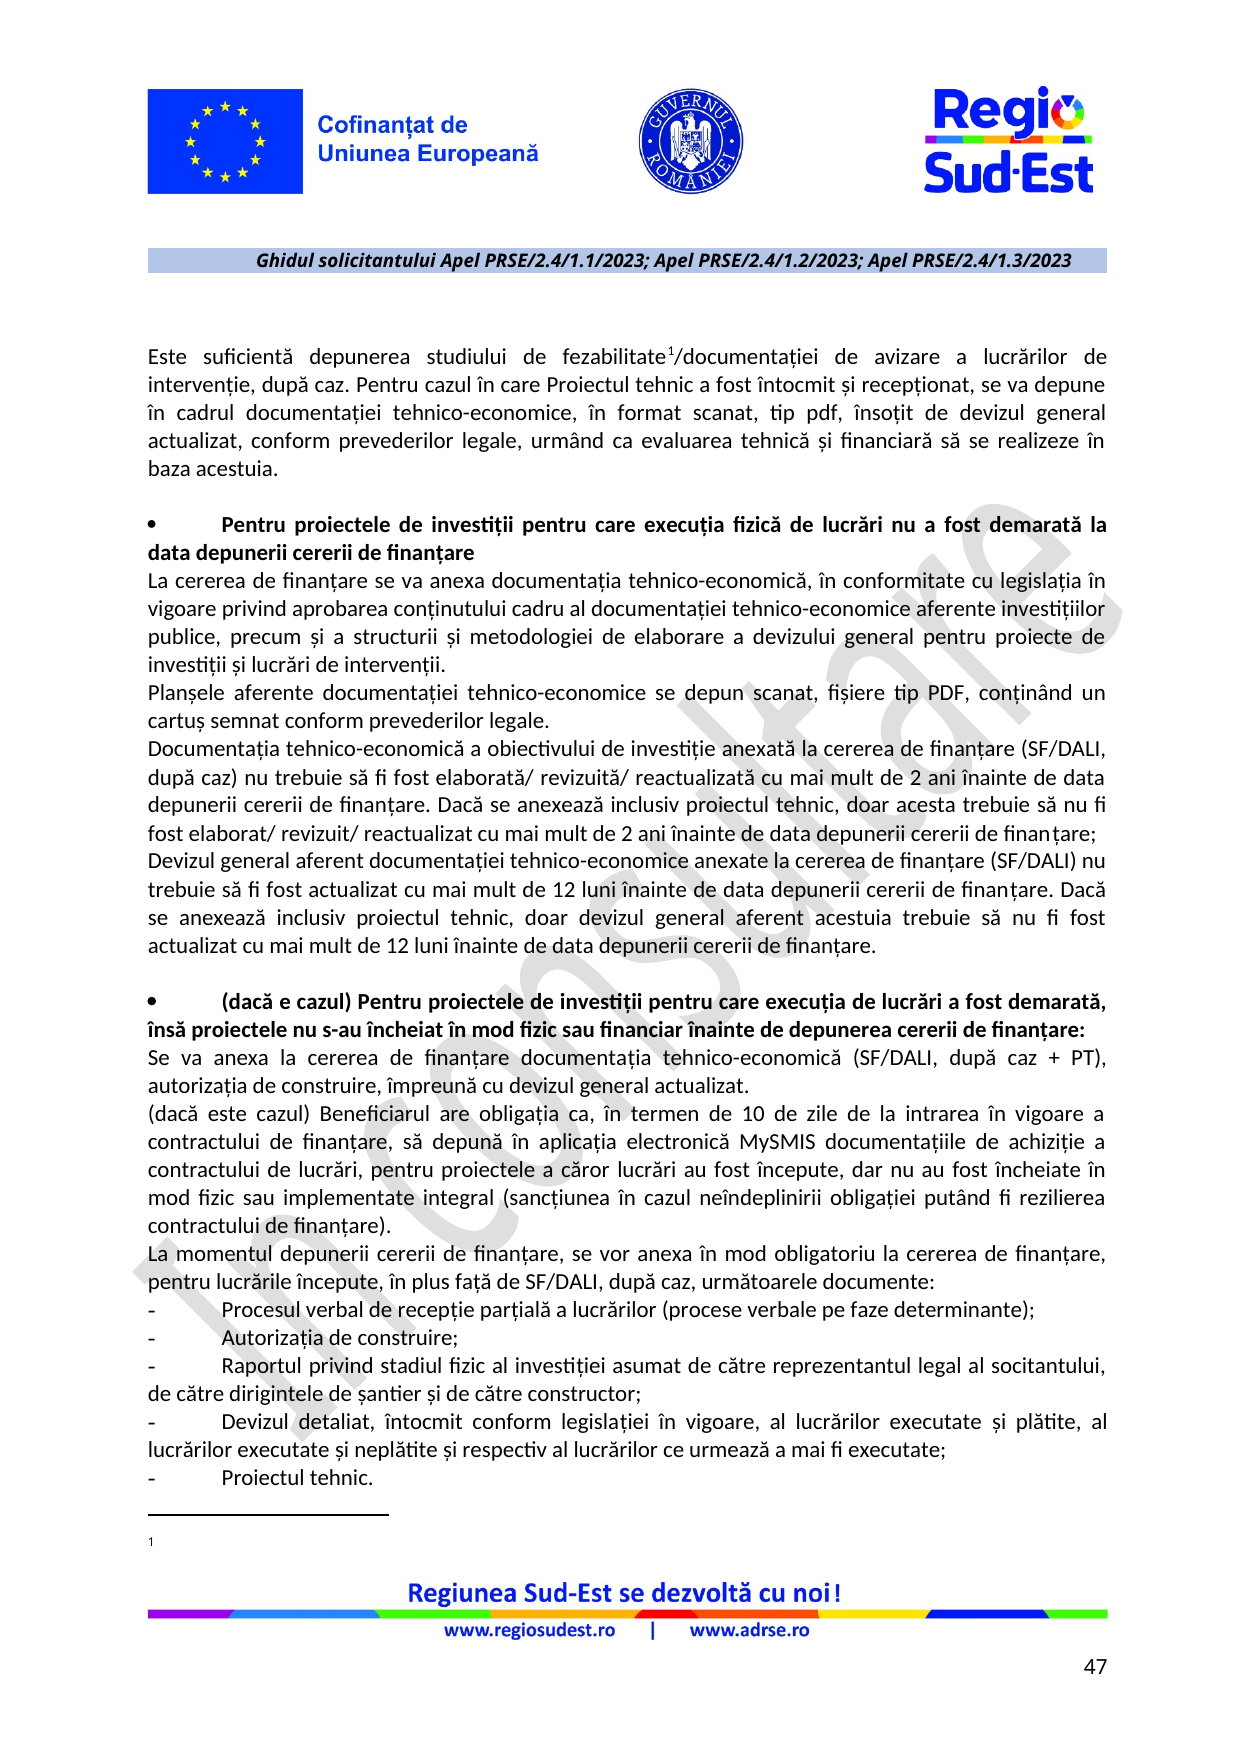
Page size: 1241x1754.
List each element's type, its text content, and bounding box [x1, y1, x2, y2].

list Pentru proiectele de investiţii pentru care execuţia fizică de lucrări nu a fost demarată la data depunerii cererii de finanţare [148, 510, 1107, 566]
text Planșele aferente documentației tehnico-economice se depun scanat, fișiere tip PDF, conținând un cartuș semnat conform prevederilor legale. [148, 678, 1107, 734]
text La cererea de finanțare se va anexa documentația tehnico-economică, în conformitate cu legislația în vigoare privind aprobarea conținutului cadru al documentației tehnico-economice aferente investițiilor publice, precum și a structurii și metodologiei de elaborare a devizului general pentru proiecte de investiții și lucrări de intervenții. [148, 566, 1107, 678]
text (dacă este cazul) Beneficiarul are obligația ca, în termen de 10 de zile de la intrarea în vigoare a contractului de finanțare, să depună în aplicația electronică MySMIS documentațiile de achiziție a contractului de lucrări, pentru proiectele a căror lucrări au fost începute, dar nu au fost încheiate în mod fizic sau implementate integral (sancțiunea în cazul neîndeplinirii obligației putând fi rezilierea contractului de finanțare). [148, 1099, 1107, 1239]
list Raportul privind stadiul fizic al investiţiei asumat de către reprezentantul legal al socitantului, de către dirigintele de şantier şi de către constructor; [148, 1351, 1107, 1407]
text Documentaţia tehnico-economică a obiectivului de investiție anexată la cererea de finanțare (SF/DALI, după caz) nu trebuie să fi fost elaborată/ revizuită/ reactualizată cu mai mult de 2 ani înainte de data depunerii cererii de finanţare. Dacă se anexează inclusiv proiectul tehnic, doar acesta trebuie să nu fi fost elaborat/ revizuit/ reactualizat cu mai mult de 2 ani înainte de data depunerii cererii de finanţare; [148, 734, 1107, 847]
list Este suficientă depunerea studiului de fezabilitate/documentației de avizare a lucrărilor de intervenție, după caz. Pentru cazul în care Proiectul tehnic a fost întocmit și recepționat, se va depune în cadrul documentației tehnico-economice, în format scanat, tip pdf, însoțit de devizul general actualizat, conform prevederilor legale, urmând ca evaluarea tehnică și financiară să se realizeze în baza acestuia. [148, 342, 1107, 482]
list (dacă e cazul) Pentru proiectele de investiţii pentru care execuţia de lucrări a fost demarată, însă proiectele nu s-au încheiat în mod fizic sau financiar înainte de depunerea cererii de finanțare: [148, 987, 1107, 1043]
list Proiectul tehnic. [148, 1463, 1107, 1491]
text La momentul depunerii cererii de finanțare, se vor anexa în mod obligatoriu la cererea de finanțare, pentru lucrările începute, în plus față de SF/DALI, după caz, următoarele documente: [148, 1239, 1107, 1295]
list Procesul verbal de recepţie parţială a lucrărilor (procese verbale pe faze determinante); [148, 1295, 1107, 1323]
list Autorizaţia de construire; [148, 1323, 1107, 1351]
picture [147, 86, 1093, 195]
text Devizul general aferent documentației tehnico-economice anexate la cererea de finanțare (SF/DALI) nu trebuie să fi fost actualizat cu mai mult de 12 luni înainte de data depunerii cererii de finanţare. Dacă se anexează inclusiv proiectul tehnic, doar devizul general aferent acestuia trebuie să nu fi fost actualizat cu mai mult de 12 luni înainte de data depunerii cererii de finanțare. [148, 847, 1107, 959]
list Devizul detaliat, întocmit conform legislaţiei în vigoare, al lucrărilor executate şi plătite, al lucrărilor executate şi neplătite şi respectiv al lucrărilor ce urmează a mai fi executate; [148, 1407, 1107, 1463]
picture [147, 1582, 1108, 1640]
text Se va anexa la cererea de finanțare documentaţia tehnico-economică (SF/DALI, după caz + PT), autorizația de construire, împreună cu devizul general actualizat. [148, 1043, 1107, 1099]
